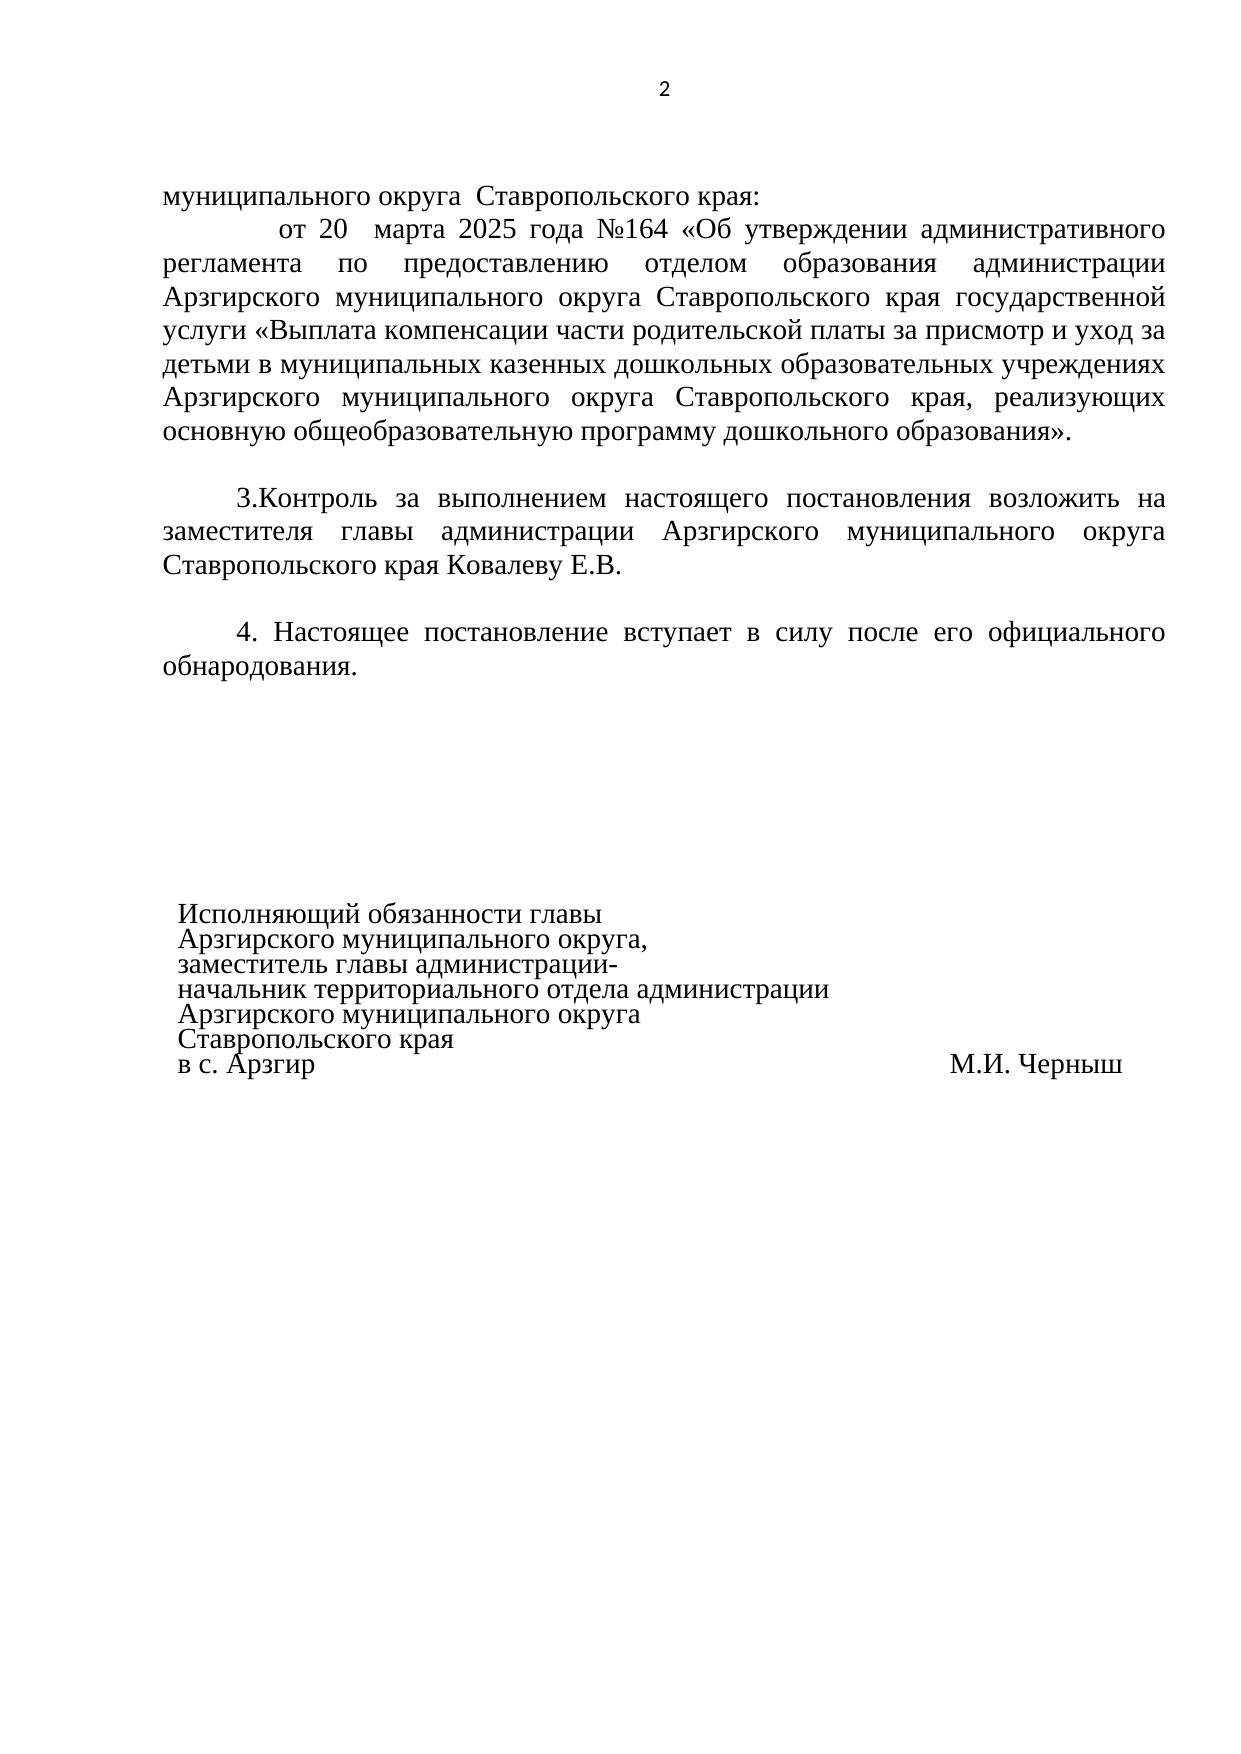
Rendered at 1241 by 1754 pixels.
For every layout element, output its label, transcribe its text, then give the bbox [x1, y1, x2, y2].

text Исполняющий обязанности главы [177, 903, 1167, 928]
text Арзгирского муниципального округа [177, 1003, 1167, 1028]
text 4. Настоящее постановление вступает в силу после его официального обнародования. [162, 614, 1167, 681]
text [162, 178, 1167, 212]
text Ставропольского края [177, 1028, 1167, 1053]
text от 20 марта 2025 года №164 «Об утверждении административного регламента по предоставлению отделом образования администрации Арзгирского муниципального округа Ставропольского края государственной услуги «Выплата компенсации части родительской платы за присмотр и уход за детьми в муниципальных казенных дошкольных образовательных учреждениях Арзгирского муниципального округа Ставропольского края, реализующих основную общеобразовательную программу дошкольного образования». [162, 212, 1167, 446]
text заместитель главы администрации- [177, 953, 1167, 978]
text в с. Арзгир М.И. Черныш [177, 1053, 1167, 1078]
text 3.Контроль за выполнением настоящего постановления возложить на заместителя главы администрации Арзгирского муниципального округа Ставропольского края Ковалеву Е.В. [162, 480, 1167, 581]
text начальник территориального отдела администрации [177, 978, 1167, 1003]
text Арзгирского муниципального округа, [177, 928, 1167, 953]
